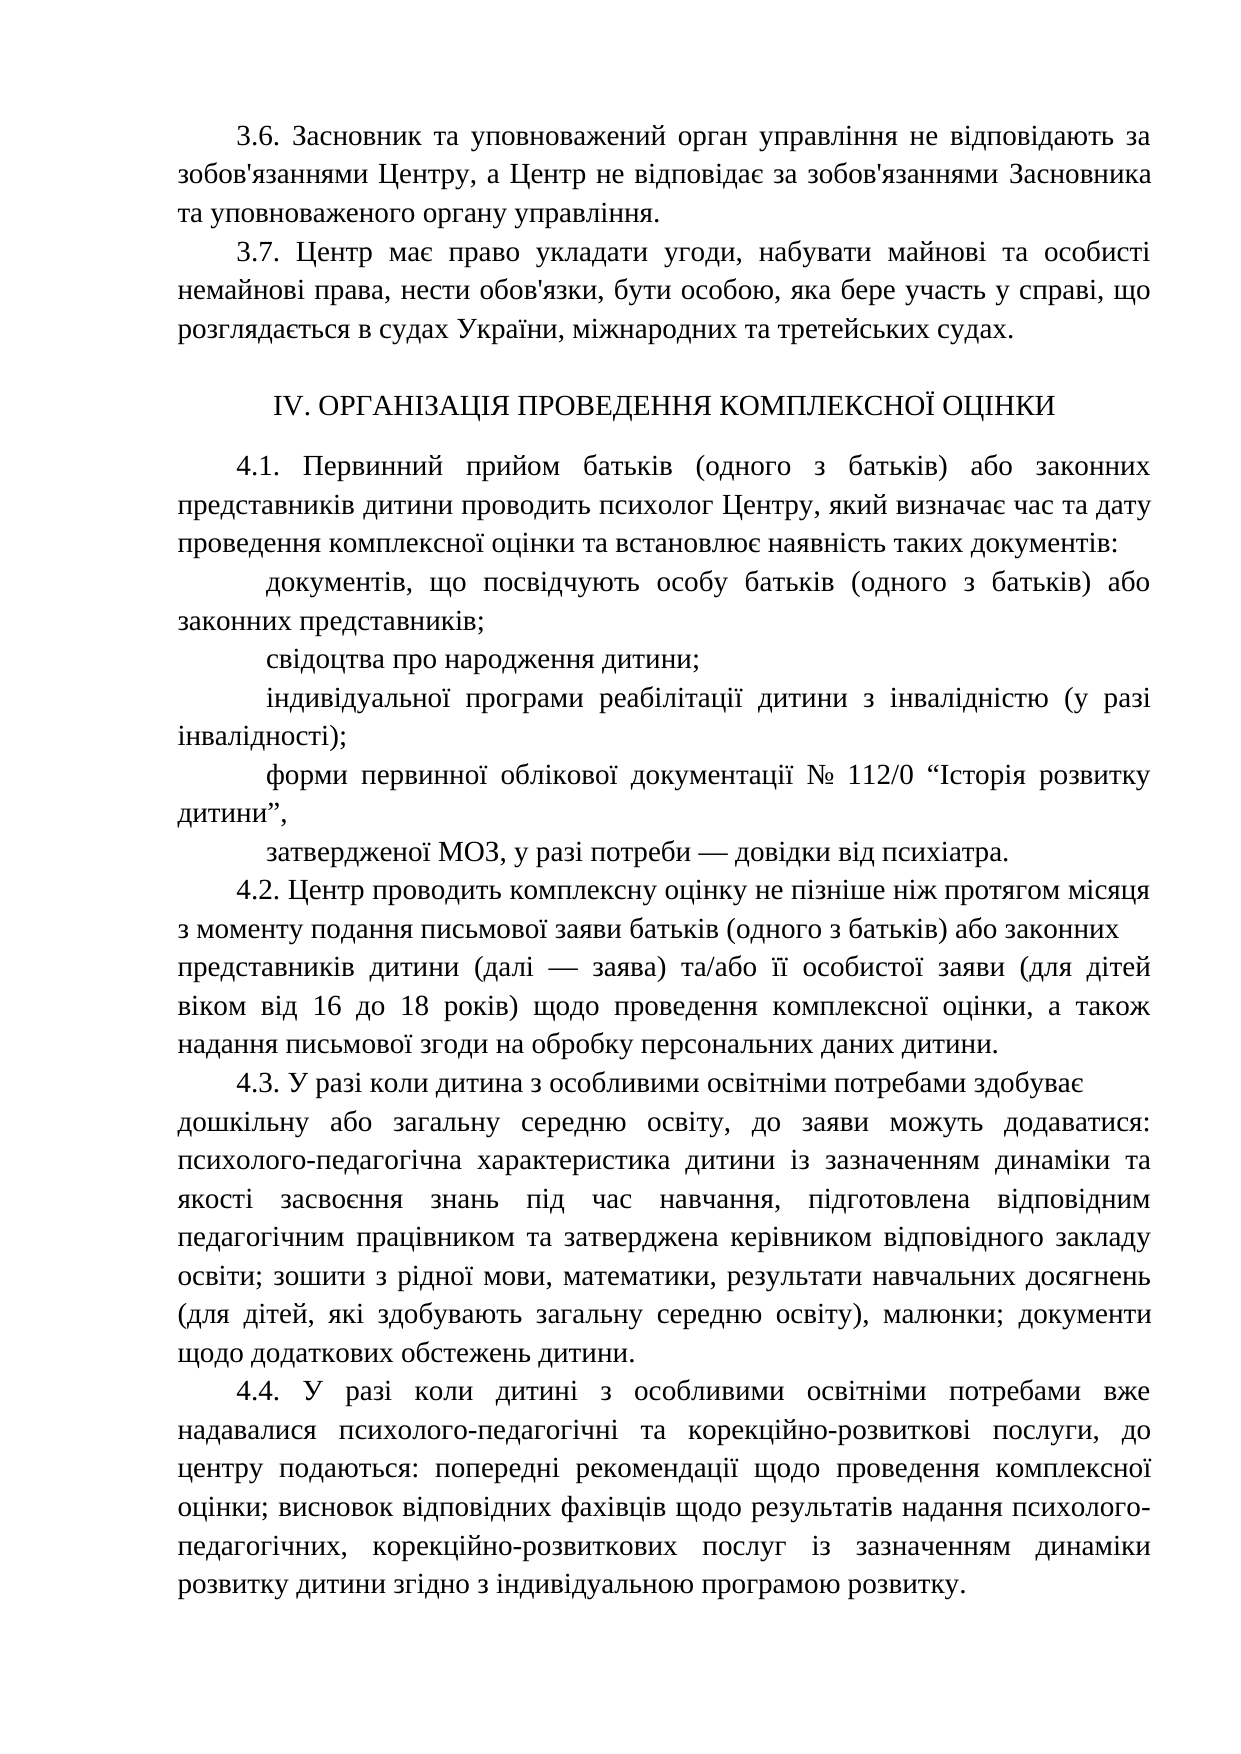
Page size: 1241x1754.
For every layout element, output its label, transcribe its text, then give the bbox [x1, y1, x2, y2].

text 4.3. У разі коли дитина з особливими освітніми потребами здобуває дошкільну або загальну середню освіту, до заяви можуть додаватися: психолого-педагогічна характеристика дитини із зазначенням динаміки та якості засвоєння знань під час навчання, підготовлена відповідним педагогічним працівником та затверджена керівником відповідного закладу освіти; зошити з рідної мови, математики, результати навчальних досягнень (для дітей, які здобувають загальну середню освіту), малюнки; документи щодо додаткових обстежень дитини. [177, 1065, 1152, 1368]
text індивідуальної програми реабілітації дитини з інвалідністю (у разі інвалідності); [177, 680, 1152, 752]
text документів, що посвідчують особу батьків (одного з батьків) або законних представників; [177, 564, 1152, 636]
text 4.2. Центр проводить комплексну оцінку не пізніше ніж протягом місяця з моменту подання письмової заяви батьків (одного з батьків) або законних [177, 872, 1152, 944]
text форми первинної облікової документації № 112/0 “Історія розвитку дитини”, [177, 757, 1152, 829]
text представників дитини (далі — заява) та/або її особистої заяви (для дітей віком від 16 до 18 років) щодо проведення комплексної оцінки, а також надання письмової згоди на обробку персональних даних дитини. [177, 949, 1152, 1060]
text 4.1. Первинний прийом батьків (одного з батьків) або законних представників дитини проводить психолог Центру, який визначає час та дату проведення комплексної оцінки та встановлює наявність таких документів: [177, 448, 1152, 559]
text 4.4. У разі коли дитині з особливими освітніми потребами вже надавалися психолого-педагогічні та корекційно-розвиткові послуги, до центру подаються: попередні рекомендації щодо проведення комплексної оцінки; висновок відповідних фахівців щодо результатів надання психолого-педагогічних, корекційно-розвиткових послуг із зазначенням динаміки розвитку дитини згідно з індивідуальною програмою розвитку. [177, 1373, 1152, 1600]
text свідоцтва про народження дитини; [177, 641, 1152, 675]
text 3.7. Центр має право укладати угоди, набувати майнові та особисті немайнові права, нести обов'язки, бути особою, яка бере участь у справі, що розглядається в судах України, міжнародних та третейських судах. [177, 234, 1152, 344]
text IV. ОРГАНІЗАЦІЯ ПРОВЕДЕННЯ КОМПЛЕКСНОЇ ОЦІНКИ [177, 388, 1152, 421]
text затвердженої МОЗ, у разі потреби — довідки від психіатра. [177, 834, 1152, 867]
text 3.6. Засновник та уповноважений орган управління не відповідають за зобов'язаннями Центру, а Центр не відповідає за зобов'язаннями Засновника та уповноваженого органу управління. [177, 118, 1152, 229]
